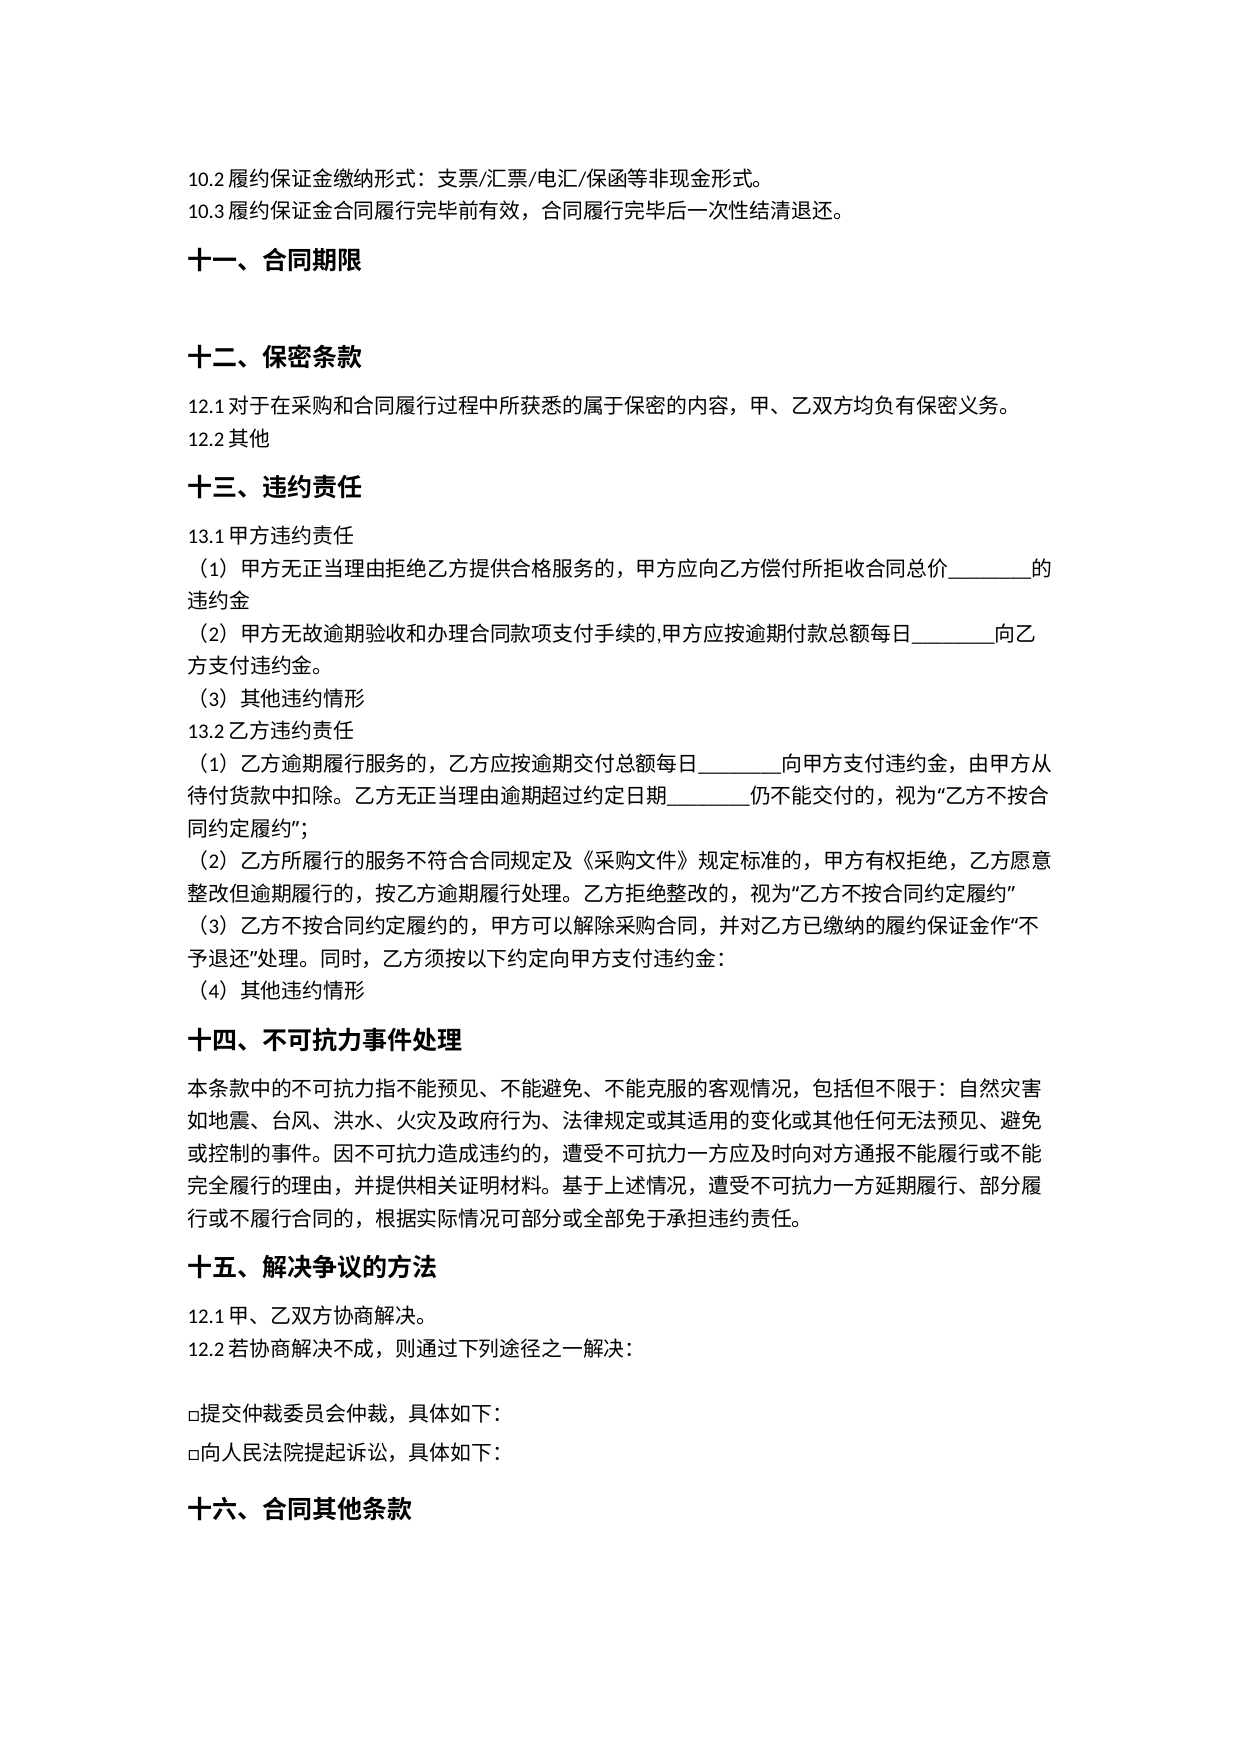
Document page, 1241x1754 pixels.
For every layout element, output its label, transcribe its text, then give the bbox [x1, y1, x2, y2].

text 13.2乙方违约责任 [187, 714, 1053, 747]
text （4）其他违约情形 [187, 974, 1053, 1007]
text （2）乙方所履行的服务不符合合同规定及《采购文件》规定标准的，甲方有权拒绝，乙方愿意整改但逾期履行的，按乙方逾期履行处理。乙方拒绝整改的，视为“乙方不按合同约定履约” [187, 844, 1053, 909]
text 10.3履约保证金合同履行完毕前有效，合同履行完毕后一次性结清退还。 [187, 194, 1053, 227]
text 本条款中的不可抗力指不能预见、不能避免、不能克服的客观情况，包括但不限于：自然灾害如地震、台风、洪水、火灾及政府行为、法律规定或其适用的变化或其他任何无法预见、避免或控制的事件。因不可抗力造成违约的，遭受不可抗力一方应及时向对方通报不能履行或不能完全履行的理由，并提供相关证明材料。基于上述情况，遭受不可抗力一方延期履行、部分履行或不履行合同的，根据实际情况可部分或全部免于承担违约责任。 [187, 1072, 1053, 1234]
text 十三、违约责任 [187, 454, 1053, 519]
text （1）乙方逾期履行服务的，乙方应按逾期交付总额每日________向甲方支付违约金，由甲方从待付货款中扣除。乙方无正当理由逾期超过约定日期________仍不能交付的，视为“乙方不按合同约定履约”； [187, 747, 1053, 844]
text □提交仲裁委员会仲裁，具体如下： [187, 1397, 1053, 1429]
text （1）甲方无正当理由拒绝乙方提供合格服务的，甲方应向乙方偿付所拒收合同总价________的违约金 [187, 552, 1053, 617]
text 十五、解决争议的方法 [187, 1234, 1053, 1299]
text 十二、保密条款 [187, 324, 1053, 389]
text 13.1甲方违约责任 [187, 519, 1053, 552]
text 12.1对于在采购和合同履行过程中所获悉的属于保密的内容，甲、乙双方均负有保密义务。 [187, 389, 1053, 422]
text 12.2其他 [187, 422, 1053, 454]
text （2）甲方无故逾期验收和办理合同款项支付手续的,甲方应按逾期付款总额每日________向乙方支付违约金。 [187, 617, 1053, 682]
text 十一、合同期限 [187, 227, 1053, 324]
text 12.1甲、乙双方协商解决。 [187, 1299, 1053, 1332]
text 10.2履约保证金缴纳形式：支票/汇票/电汇/保函等非现金形式。 [187, 162, 1053, 194]
text （3）乙方不按合同约定履约的，甲方可以解除采购合同，并对乙方已缴纳的履约保证金作“不予退还”处理。同时，乙方须按以下约定向甲方支付违约金： [187, 909, 1053, 974]
text （3）其他违约情形 [187, 682, 1053, 714]
text □向人民法院提起诉讼，具体如下： [187, 1437, 1053, 1469]
text 12.2若协商解决不成，则通过下列途径之一解决： [187, 1332, 1053, 1364]
text 十六、合同其他条款 [187, 1476, 1053, 1574]
text 十四、不可抗力事件处理 [187, 1007, 1053, 1072]
